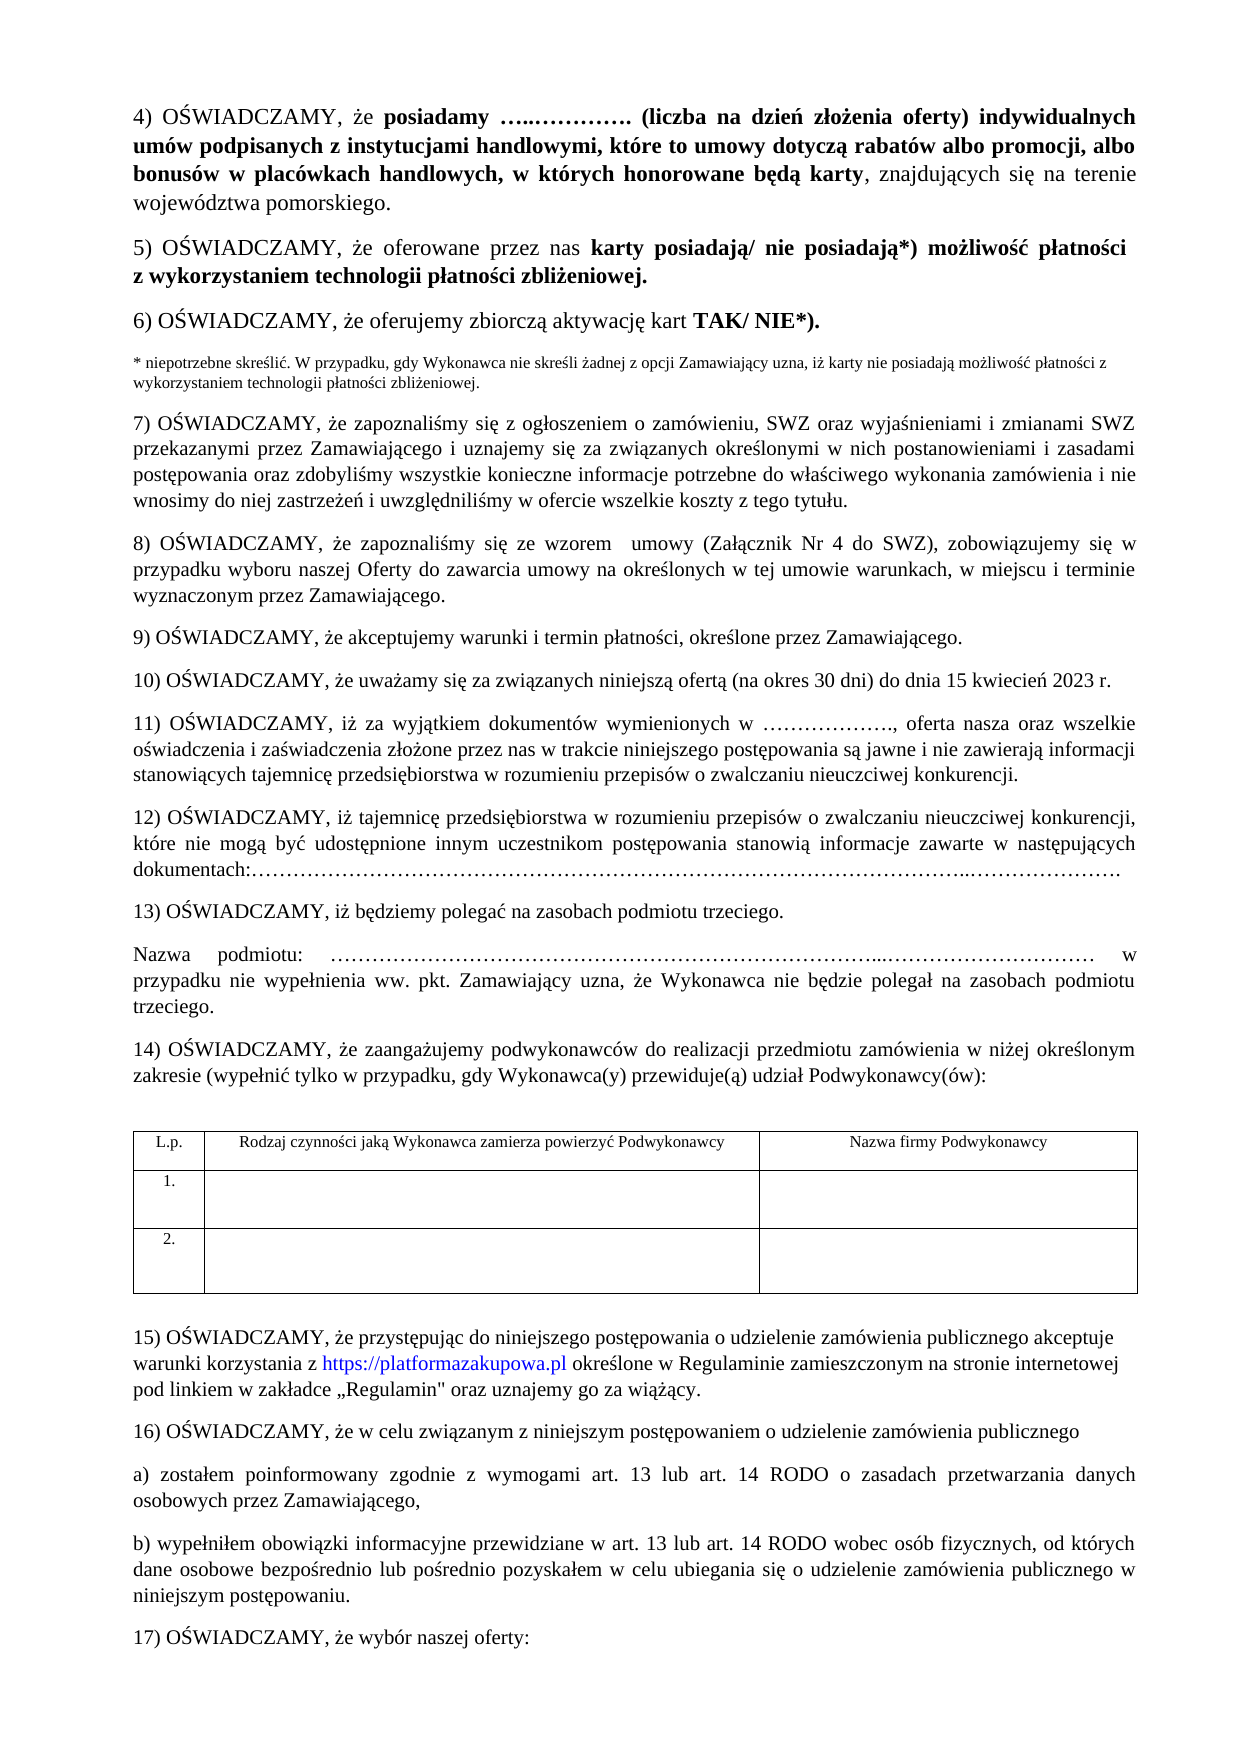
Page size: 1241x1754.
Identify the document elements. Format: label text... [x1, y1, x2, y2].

text 11) OŚWIADCZAMY, iż za wyjątkiem dokumentów wymienionych w ………………., oferta nasza oraz wszelkie oświadczenia i zaświadczenia złożone przez nas w trakcie niniejszego postępowania są jawne i nie zawierają informacji stanowiących tajemnicę przedsiębiorstwa w rozumieniu przepisów o zwalczaniu nieuczciwej konkurencji. [133, 711, 1137, 786]
text 16) OŚWIADCZAMY, że w celu związanym z niniejszym postępowaniem o udzielenie zamówienia publicznego [133, 1419, 1137, 1443]
table_cell 1. [134, 1171, 204, 1228]
text 6) OŚWIADCZAMY, że oferujemy zbiorczą aktywację kart TAK/ NIE*). [133, 307, 1137, 334]
text 4) OŚWIADCZAMY, że posiadamy …..…………. (liczba na dzień złożenia oferty) indywidualnych umów podpisanych z instytucjami handlowymi, które to umowy dotyczą rabatów albo promocji, albo bonusów w placówkach handlowych, w których honorowane będą karty, znajdujących się na terenie województwa pomorskiego. [133, 103, 1137, 215]
table_cell [760, 1171, 1137, 1228]
text b) wypełniłem obowiązki informacyjne przewidziane w art. 13 lub art. 14 RODO wobec osób fizycznych, od których dane osobowe bezpośrednio lub pośrednio pozyskałem w celu ubiegania się o udzielenie zamówienia publicznego w niniejszym postępowaniu. [133, 1531, 1137, 1607]
table_cell [760, 1229, 1137, 1293]
text 7) OŚWIADCZAMY, że zapoznaliśmy się z ogłoszeniem o zamówieniu, SWZ oraz wyjaśnieniami i zmianami SWZ przekazanymi przez Zamawiającego i uznajemy się za związanych określonymi w nich postanowieniami i zasadami postępowania oraz zdobyliśmy wszystkie konieczne informacje potrzebne do właściwego wykonania zamówienia i nie wnosimy do niej zastrzeżeń i uwzględniliśmy w ofercie wszelkie koszty z tego tytułu. [133, 410, 1137, 512]
text 17) OŚWIADCZAMY, że wybór naszej oferty: [133, 1625, 1137, 1649]
text 5) OŚWIADCZAMY, że oferowane przez nas karty posiadają/ nie posiadają*) możliwość płatności z wykorzystaniem technologii płatności zbliżeniowej. [133, 234, 1137, 289]
table_cell [205, 1229, 759, 1293]
table_header L.p. [134, 1132, 204, 1170]
text 13) OŚWIADCZAMY, iż będziemy polegać na zasobach podmiotu trzeciego. [133, 899, 1137, 923]
text 15) OŚWIADCZAMY, że przystępując do niniejszego postępowania o udzielenie zamówienia publicznego akceptuje warunki korzystania z https://platformazakupowa.pl określone w Regulaminie zamieszczonym na stronie internetowej pod linkiem w zakładce „Regulamin" oraz uznajemy go za wiążący. [133, 1325, 1137, 1401]
text 12) OŚWIADCZAMY, iż tajemnicę przedsiębiorstwa w rozumieniu przepisów o zwalczaniu nieuczciwej konkurencji, które nie mogą być udostępnione innym uczestnikom postępowania stanowią informacje zawarte w następujących dokumentach:…………………………………………………………………………………………..…………………. [133, 805, 1137, 881]
text * niepotrzebne skreślić. W przypadku, gdy Wykonawca nie skreśli żadnej z opcji Zamawiający uzna, iż karty nie posiadają możliwość płatności z wykorzystaniem technologii płatności zbliżeniowej. [133, 352, 1137, 392]
text 8) OŚWIADCZAMY, że zapoznaliśmy się ze wzorem umowy (Załącznik Nr 4 do SWZ), zobowiązujemy się w przypadku wyboru naszej Oferty do zawarcia umowy na określonych w tej umowie warunkach, w miejscu i terminie wyznaczonym przez Zamawiającego. [133, 531, 1137, 607]
text 9) OŚWIADCZAMY, że akceptujemy warunki i termin płatności, określone przez Zamawiającego. [133, 625, 1137, 649]
text Nazwa podmiotu: ……………………………………………………………………...………………………… w przypadku nie wypełnienia ww. pkt. Zamawiający uzna, że Wykonawca nie będzie polegał na zasobach podmiotu trzeciego. [133, 942, 1137, 1018]
text a) zostałem poinformowany zgodnie z wymogami art. 13 lub art. 14 RODO o zasadach przetwarzania danych osobowych przez Zamawiającego, [133, 1462, 1137, 1512]
table_header Rodzaj czynności jaką Wykonawca zamierza powierzyć Podwykonawcy [205, 1132, 759, 1170]
text 10) OŚWIADCZAMY, że uważamy się za związanych niniejszą ofertą (na okres 30 dni) do dnia 15 kwiecień 2023 r. [133, 668, 1137, 692]
table_header Nazwa firmy Podwykonawcy [760, 1132, 1137, 1170]
table_cell [205, 1171, 759, 1228]
text 14) OŚWIADCZAMY, że zaangażujemy podwykonawców do realizacji przedmiotu zamówienia w niżej określonym zakresie (wypełnić tylko w przypadku, gdy Wykonawca(y) przewiduje(ą) udział Podwykonawcy(ów): [133, 1037, 1137, 1087]
table_cell 2. [134, 1229, 204, 1293]
